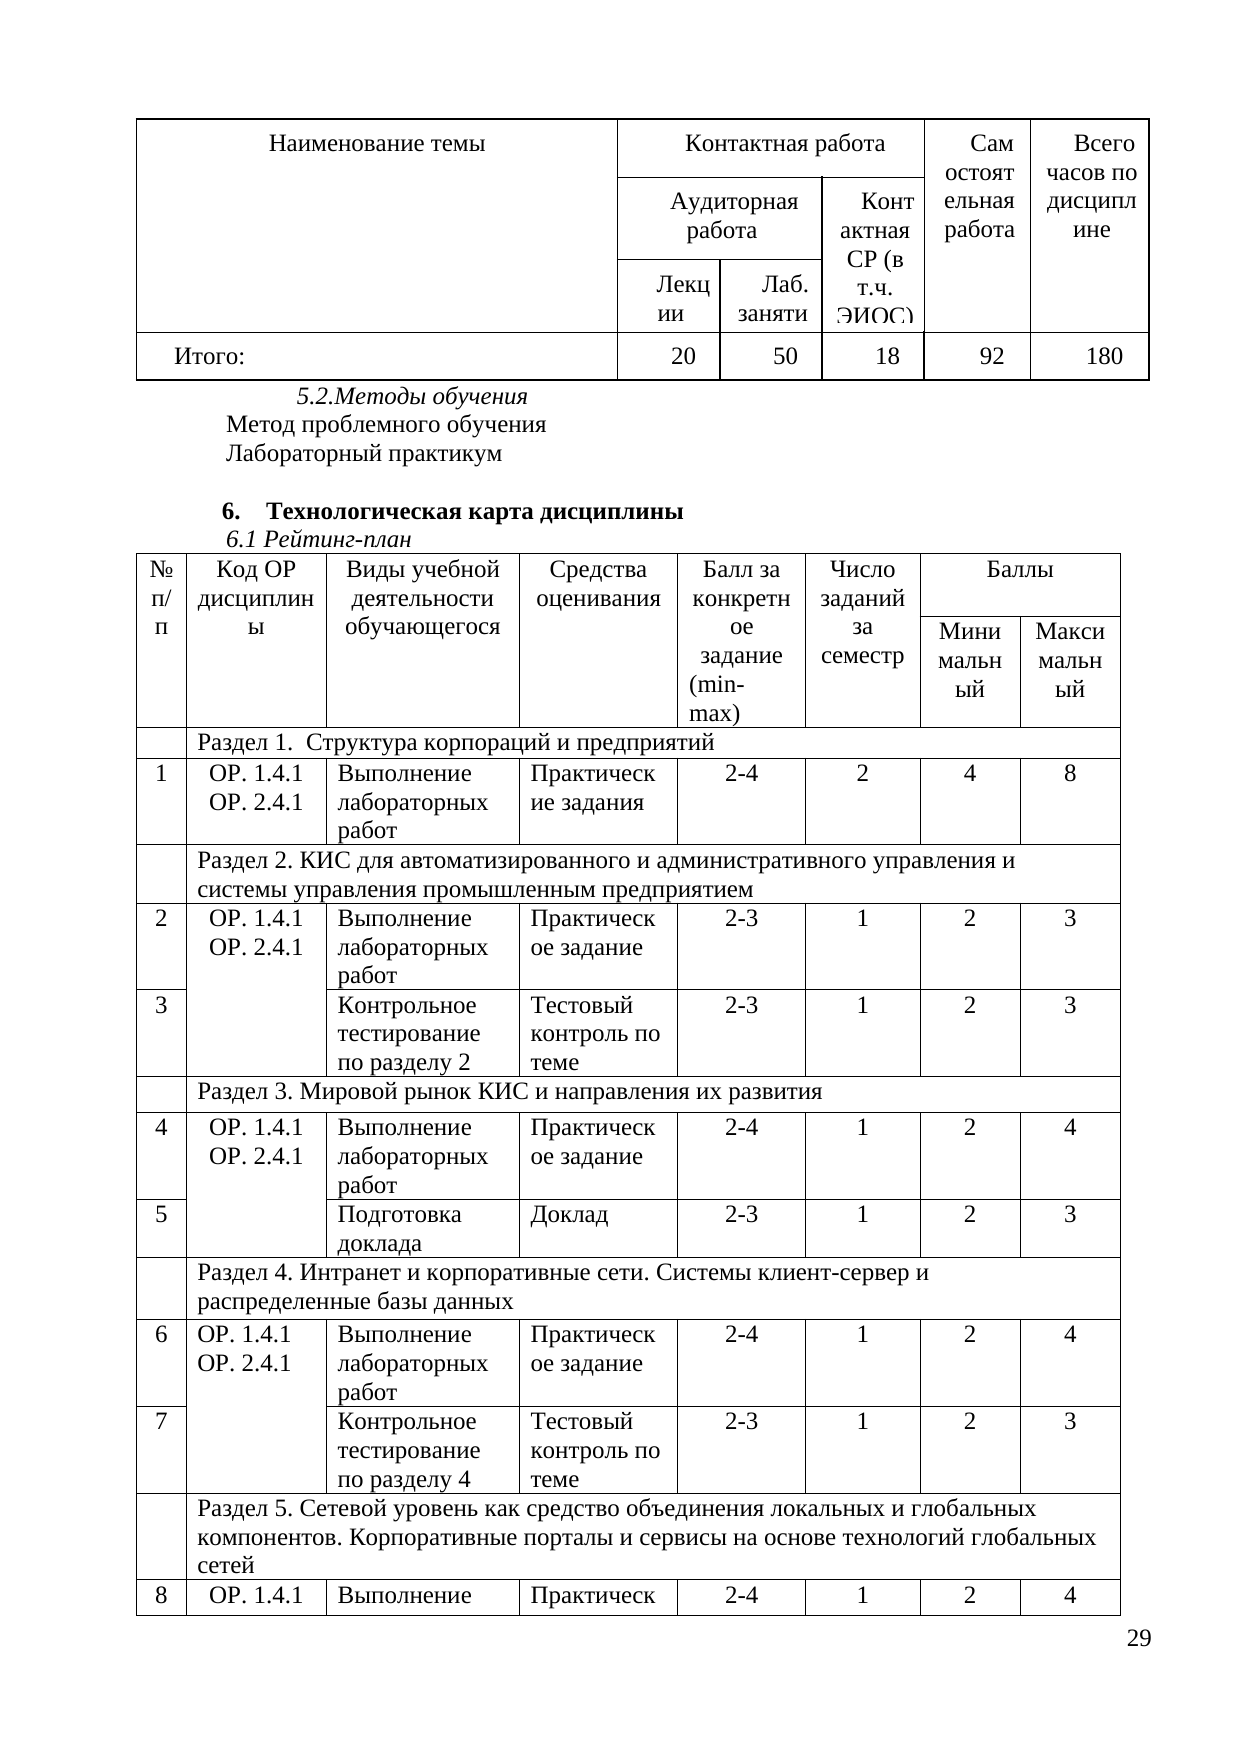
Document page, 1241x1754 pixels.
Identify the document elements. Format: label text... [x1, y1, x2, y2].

table_cell 2 [921, 1407, 1020, 1492]
table_cell Раздел 1. Структура корпораций и предприятий [187, 728, 1120, 758]
table_cell 2-3 [678, 904, 805, 989]
table_cell Раздел 3. Мировой рынок КИС и направления их развития [187, 1077, 1120, 1112]
table_cell 4 [1021, 1580, 1120, 1615]
table_cell Практическое задание [520, 1320, 677, 1406]
table_header Средства оценивания [520, 554, 677, 726]
table_cell [137, 1258, 186, 1319]
table_header № п/п [137, 554, 186, 726]
table_cell 2 [806, 759, 920, 844]
table_cell 3 [1021, 990, 1120, 1076]
table_cell 4 [1021, 1113, 1120, 1199]
table_cell 50 [721, 333, 821, 379]
table_cell Выполнение лабораторных работ [327, 759, 519, 844]
table_cell 4 [137, 1113, 186, 1199]
table_cell 1 [806, 1407, 920, 1492]
table_cell 3 [137, 990, 186, 1076]
table_cell Тестовый контроль по теме [520, 990, 677, 1076]
table_cell Выполнение лабораторных работ [327, 1320, 519, 1406]
table_cell 4 [921, 759, 1020, 844]
text 5.2.Методы обучения [297, 381, 1152, 409]
table_cell Выполнение лабораторных работ [327, 904, 519, 989]
table_cell Раздел 2. КИС для автоматизированного и административного управления и системы управления промышленным предприятием [187, 845, 1120, 902]
table_cell 8 [1021, 759, 1120, 844]
table_cell [137, 845, 186, 902]
table_cell 1 [806, 990, 920, 1076]
table_cell 4 [1021, 1320, 1120, 1406]
table_cell 2-4 [678, 1580, 805, 1615]
table_cell ОР. 1.4.1 ОР. 2.4.1 [187, 904, 326, 1076]
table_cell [327, 1580, 519, 1615]
table_header Всего часов по дисциплине [1031, 120, 1148, 331]
table_cell 2 [921, 1200, 1020, 1257]
table_cell 3 [1021, 1407, 1120, 1492]
table_cell 20 [618, 333, 719, 379]
table_cell 3 [1021, 1200, 1120, 1257]
table_cell Лаб. занятия [721, 260, 821, 331]
table_header Самостоятельная работа [925, 120, 1030, 331]
text 6.1 Рейтинг-план [152, 524, 1152, 553]
table_cell Тестовый контроль по теме [520, 1407, 677, 1492]
table_cell [137, 728, 186, 758]
table_cell 3 [1021, 904, 1120, 989]
table_header Контактная работа [618, 120, 924, 176]
table_cell Лекции [618, 260, 719, 331]
table_cell ОР. 1.4.1 ОР. 2.4.1 [187, 759, 326, 844]
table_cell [520, 1580, 677, 1615]
table_cell Доклад [520, 1200, 677, 1257]
table_cell 1 [806, 1580, 920, 1615]
table_cell Минимальный [921, 617, 1020, 726]
table_cell 2-3 [678, 1407, 805, 1492]
table_cell Аудиторная работа [618, 178, 821, 259]
table_cell ОР. 1.4.1 ОР. 2.4.1 [187, 1580, 326, 1615]
table_header Балл за конкретное задание (min-max) [678, 554, 805, 726]
table_cell 8 [137, 1580, 186, 1615]
table_header Код ОР дисциплины [187, 554, 326, 726]
table_cell 2 [921, 990, 1020, 1076]
table_cell 2-3 [678, 1200, 805, 1257]
table_cell Итого: [137, 333, 617, 379]
table_cell Контрольное тестирование по разделу 4 [327, 1407, 519, 1492]
table_header Наименование темы [137, 120, 617, 331]
text Метод проблемного обучения [152, 409, 1152, 438]
table_header Виды учебной деятельности обучающегося [327, 554, 519, 726]
table_cell 6 [137, 1320, 186, 1406]
table_cell Практическое задание [520, 1113, 677, 1199]
table_cell Раздел 5. Сетевой уровень как средство объединения локальных и глобальных компонентов. Корпоративные порталы и сервисы на основе технологий глобальных сетей [187, 1494, 1120, 1579]
table_cell 2 [921, 1320, 1020, 1406]
table_cell Раздел 4. Интранет и корпоративные сети. Системы клиент-сервер и распределенные базы данных [187, 1258, 1120, 1319]
table_cell 1 [806, 1200, 920, 1257]
table_cell Контактная СР (в т.ч. ЭИОС) [823, 178, 924, 331]
table_cell 7 [137, 1407, 186, 1492]
table_cell 18 [823, 333, 923, 379]
table_cell 2 [137, 904, 186, 989]
table_cell 2-4 [678, 1320, 805, 1406]
table_cell ОР. 1.4.1 ОР. 2.4.1 [187, 1113, 326, 1257]
table_cell 1 [806, 1113, 920, 1199]
table_cell Максимальный [1021, 617, 1120, 726]
table_cell 5 [137, 1200, 186, 1257]
table_cell 2-3 [678, 990, 805, 1076]
table_cell 2-4 [678, 759, 805, 844]
table_header Число заданий за семестр [806, 554, 920, 726]
table_cell 92 [925, 333, 1030, 379]
table_cell [137, 1077, 186, 1112]
list Технологическая карта дисциплины [148, 496, 1152, 524]
table_cell 2-4 [678, 1113, 805, 1199]
table_cell 2 [921, 904, 1020, 989]
table_cell Практическое задание [520, 904, 677, 989]
table_cell 1 [806, 904, 920, 989]
table_cell Выполнение лабораторных работ [327, 1113, 519, 1199]
table_cell [137, 1494, 186, 1579]
table_cell 180 [1031, 333, 1148, 379]
table_cell 2 [921, 1113, 1020, 1199]
table_cell Контрольное тестирование по разделу 2 [327, 990, 519, 1076]
table_cell 1 [806, 1320, 920, 1406]
table_header Баллы [921, 554, 1120, 616]
table_cell 1 [137, 759, 186, 844]
text Лабораторный практикум [152, 438, 1152, 467]
table_cell ОР. 1.4.1 ОР. 2.4.1 [187, 1320, 326, 1492]
table_cell 2 [921, 1580, 1020, 1615]
table_cell Практические задания [520, 759, 677, 844]
table_cell Подготовка доклада [327, 1200, 519, 1257]
